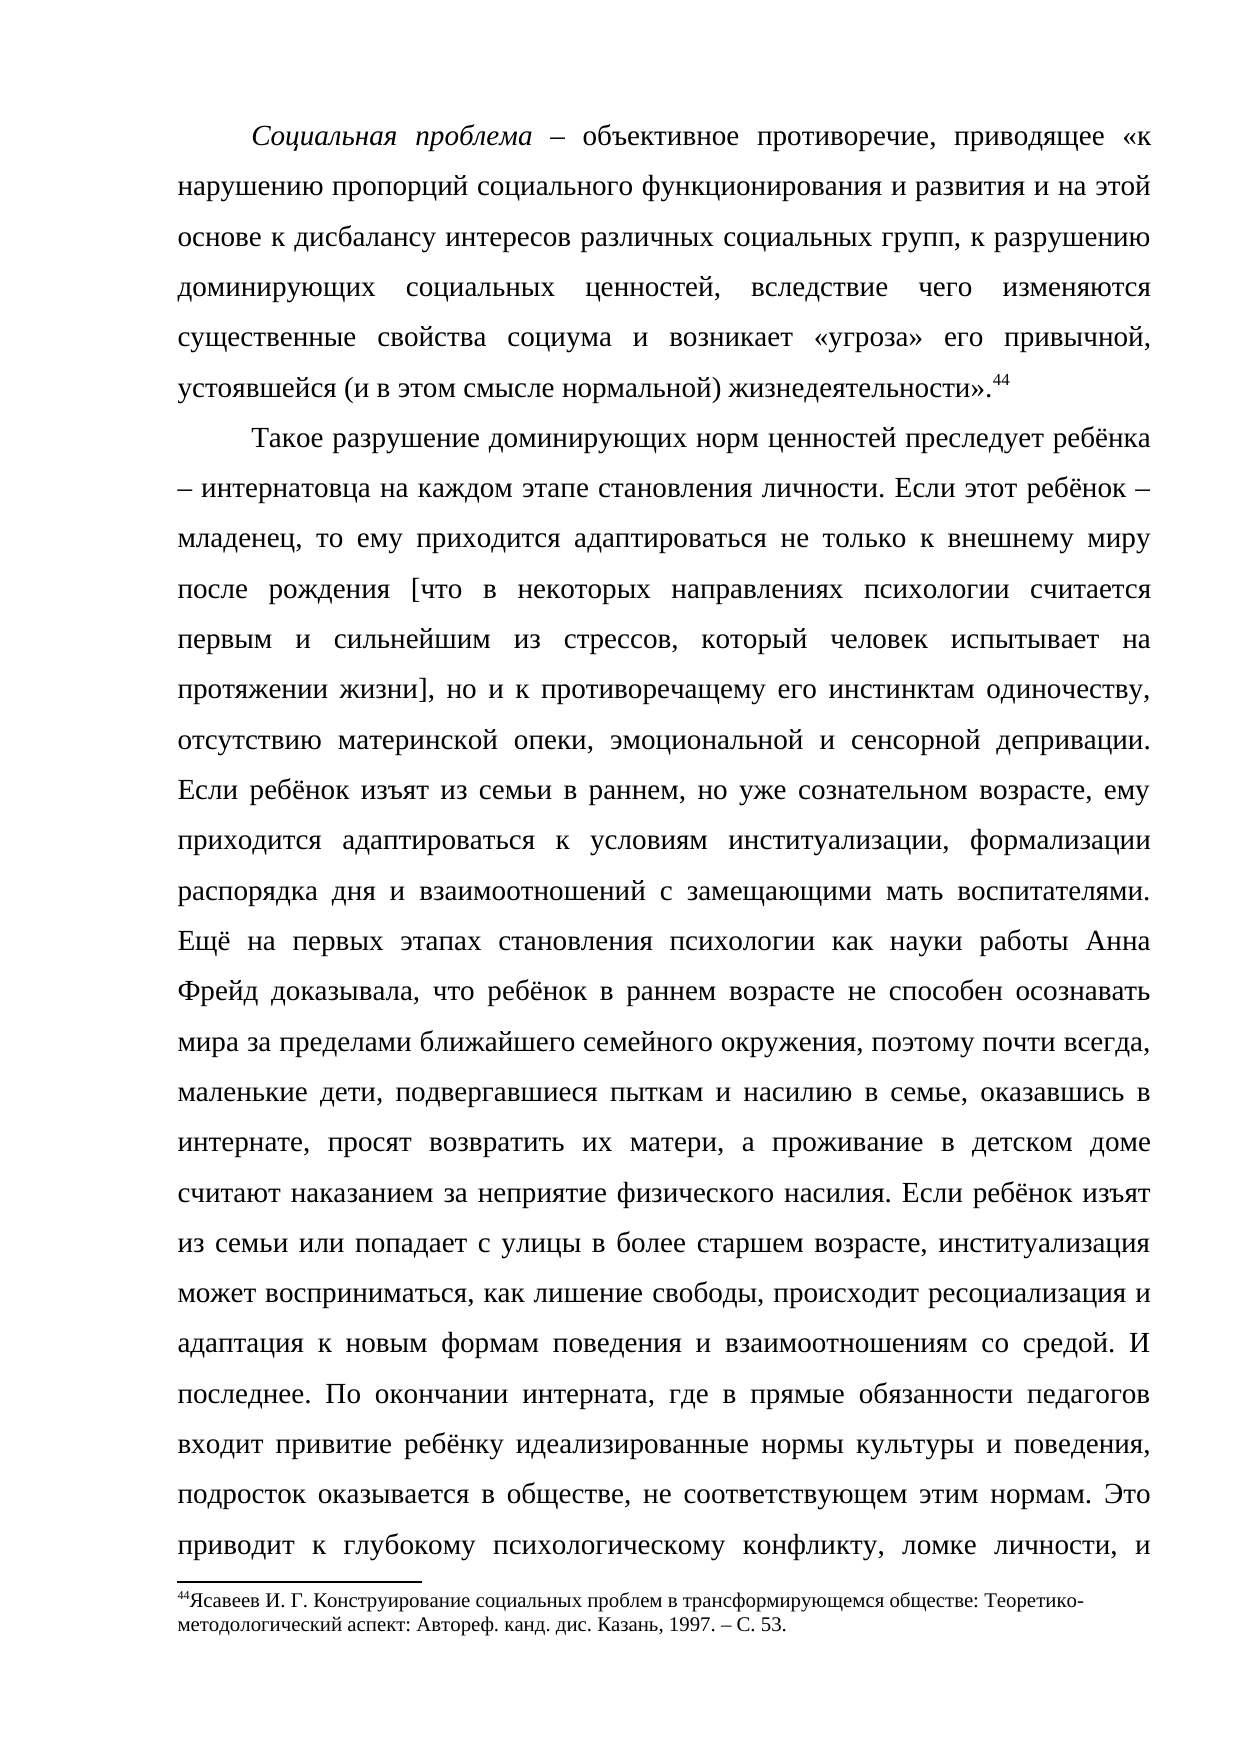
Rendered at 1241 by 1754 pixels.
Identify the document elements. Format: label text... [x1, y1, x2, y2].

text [177, 420, 1152, 1560]
text Социальная проблема – объективное противоречие, приводящее «к нарушению пропорций социального функционирования и развития и на этой основе к дисбалансу интересов различных социальных групп, к разрушению доминирующих социальных ценностей, вследствие чего изменяются существенные свойства социума и возникает «угроза» его привычной, устоявшейся (и в этом смысле нормальной) жизнедеятельности». [177, 118, 1152, 403]
